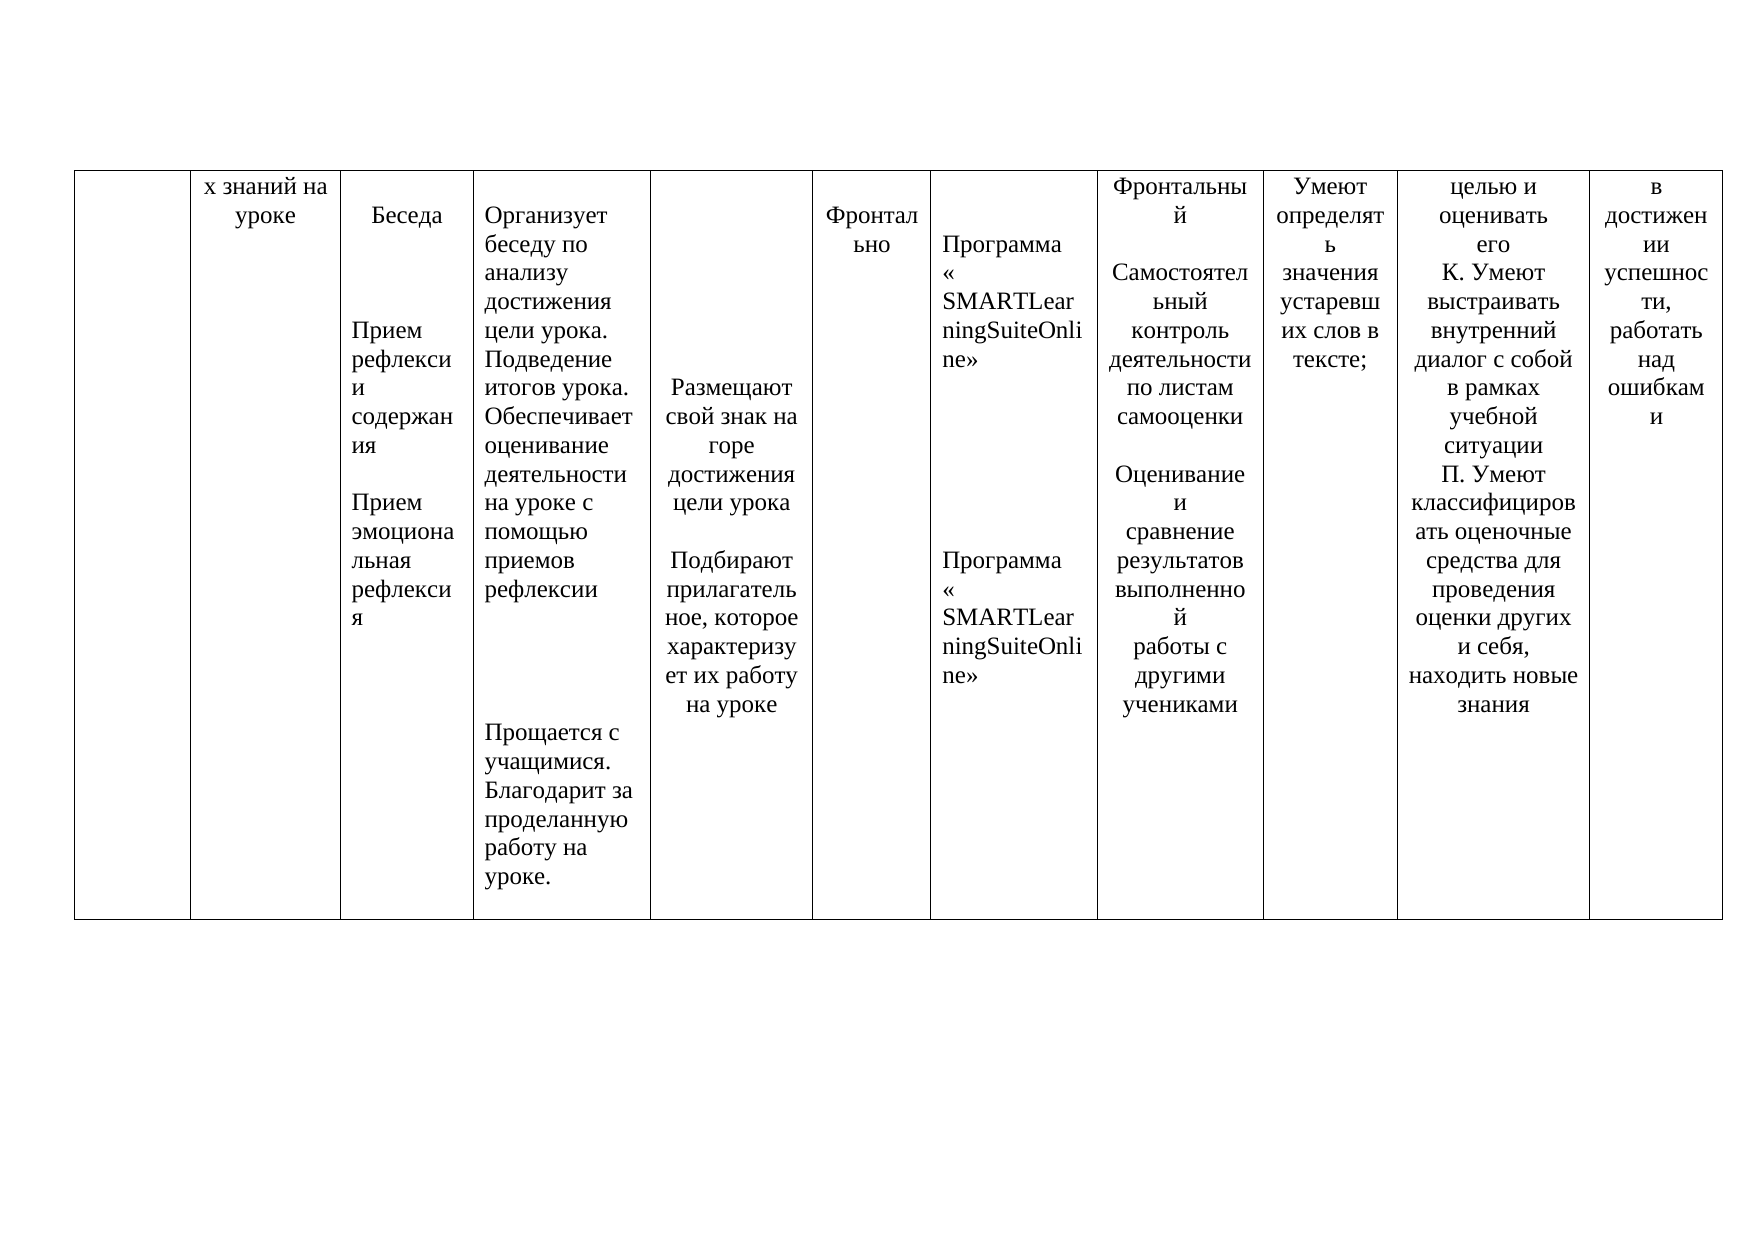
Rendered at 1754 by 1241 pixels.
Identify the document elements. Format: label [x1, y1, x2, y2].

table_cell [75, 171, 190, 919]
table_cell [1590, 171, 1722, 919]
table_cell [341, 171, 473, 919]
table_cell [1264, 171, 1397, 919]
table_cell [813, 171, 930, 919]
table_cell [931, 171, 1097, 919]
table_cell [651, 171, 812, 919]
table_cell [191, 171, 340, 919]
table_cell [474, 171, 650, 919]
table_cell [1098, 171, 1263, 919]
table_cell [1398, 171, 1589, 919]
